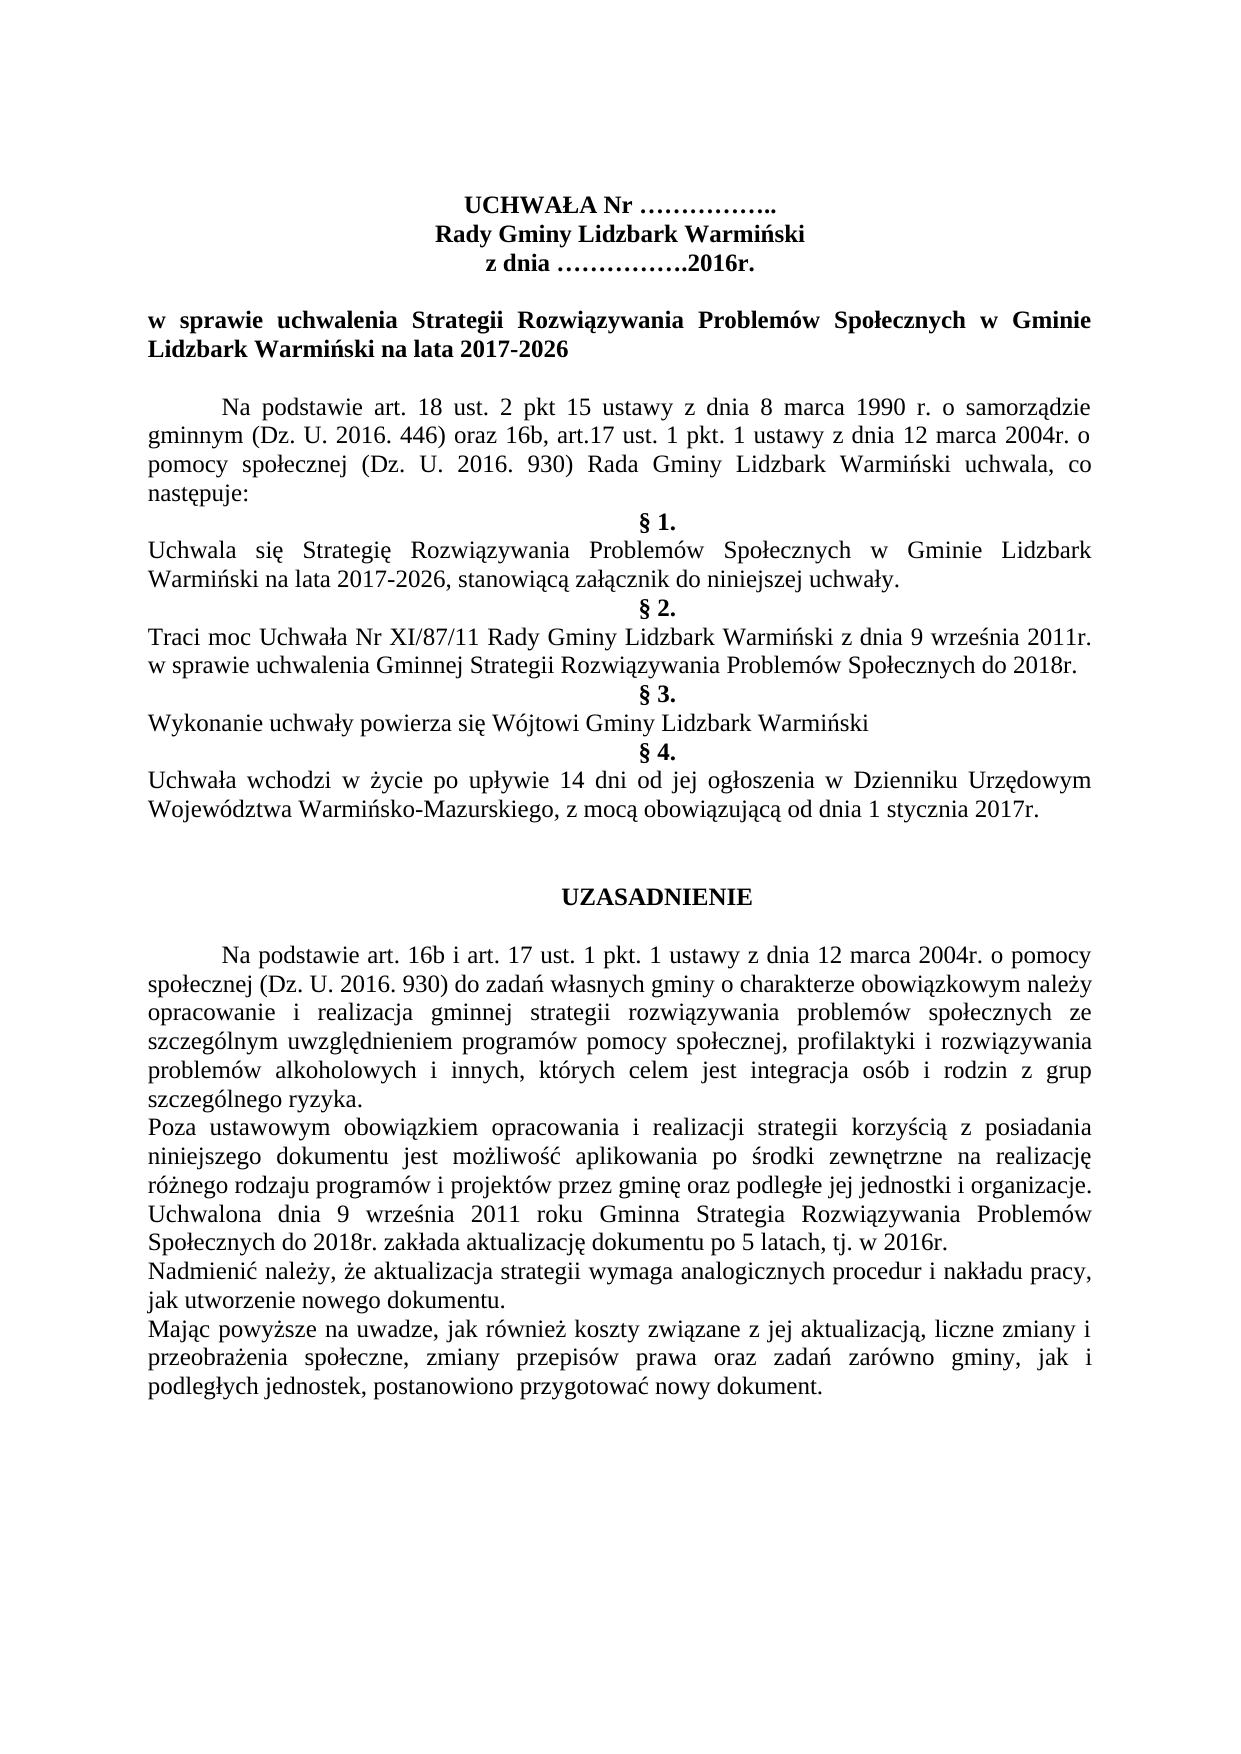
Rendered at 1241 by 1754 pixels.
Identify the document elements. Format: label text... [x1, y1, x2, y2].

text Rady Gminy Lidzbark Warmiński [148, 219, 1093, 248]
text UZASADNIENIE [148, 882, 1093, 911]
text § 3. [148, 679, 1093, 708]
text Wykonanie uchwały powierza się Wójtowi Gminy Lidzbark Warmiński [148, 708, 1093, 737]
text Uchwala się Strategię Rozwiązywania Problemów Społecznych w Gminie Lidzbark Warmiński na lata 2017-2026, stanowiącą załącznik do niniejszej uchwały. [148, 536, 1093, 593]
text z dnia …………….2016r. [148, 248, 1093, 277]
text UCHWAŁA Nr …………….. [148, 191, 1093, 219]
text Uchwalona dnia 9 września 2011 roku Gminna Strategia Rozwiązywania Problemów Społecznych do 2018r. zakłada aktualizację dokumentu po 5 latach, tj. w 2016r. [148, 1199, 1093, 1256]
text Traci moc Uchwała Nr XI/87/11 Rady Gminy Lidzbark Warmiński z dnia 9 września 2011r. w sprawie uchwalenia Gminnej Strategii Rozwiązywania Problemów Społecznych do 2018r. [148, 622, 1093, 679]
text Na podstawie art. 18 ust. 2 pkt 15 ustawy z dnia 8 marca 1990 r. o samorządzie gminnym (Dz. U. 2016. 446) oraz 16b, art.17 ust. 1 pkt. 1 ustawy z dnia 12 marca 2004r. o pomocy społecznej (Dz. U. 2016. 930) Rada Gminy Lidzbark Warmiński uchwala, co następuje: [148, 392, 1093, 507]
text Nadmienić należy, że aktualizacja strategii wymaga analogicznych procedur i nakładu pracy, jak utworzenie nowego dokumentu. [148, 1256, 1093, 1314]
text Na podstawie art. 16b i art. 17 ust. 1 pkt. 1 ustawy z dnia 12 marca 2004r. o pomocy społecznej (Dz. U. 2016. 930) do zadań własnych gminy o charakterze obowiązkowym należy opracowanie i realizacja gminnej strategii rozwiązywania problemów społecznych ze szczególnym uwzględnieniem programów pomocy społecznej, profilaktyki i rozwiązywania problemów alkoholowych i innych, których celem jest integracja osób i rodzin z grup szczególnego ryzyka. [148, 940, 1093, 1112]
text w sprawie uchwalenia Strategii Rozwiązywania Problemów Społecznych w Gminie Lidzbark Warmiński na lata 2017-2026 [148, 306, 1093, 363]
text § 4. [148, 737, 1093, 766]
text § 2. [148, 593, 1093, 622]
text Poza ustawowym obowiązkiem opracowania i realizacji strategii korzyścią z posiadania niniejszego dokumentu jest możliwość aplikowania po środki zewnętrzne na realizację różnego rodzaju programów i projektów przez gminę oraz podległe jej jednostki i organizacje. [148, 1112, 1093, 1199]
text § 1. [148, 507, 1093, 536]
text Mając powyższe na uwadze, jak również koszty związane z jej aktualizacją, liczne zmiany i przeobrażenia społeczne, zmiany przepisów prawa oraz zadań zarówno gminy, jak i podległych jednostek, postanowiono przygotować nowy dokument. [148, 1314, 1093, 1400]
text Uchwała wchodzi w życie po upływie 14 dni od jej ogłoszenia w Dzienniku Urzędowym Województwa Warmińsko-Mazurskiego, z mocą obowiązującą od dnia 1 stycznia 2017r. [148, 766, 1093, 823]
